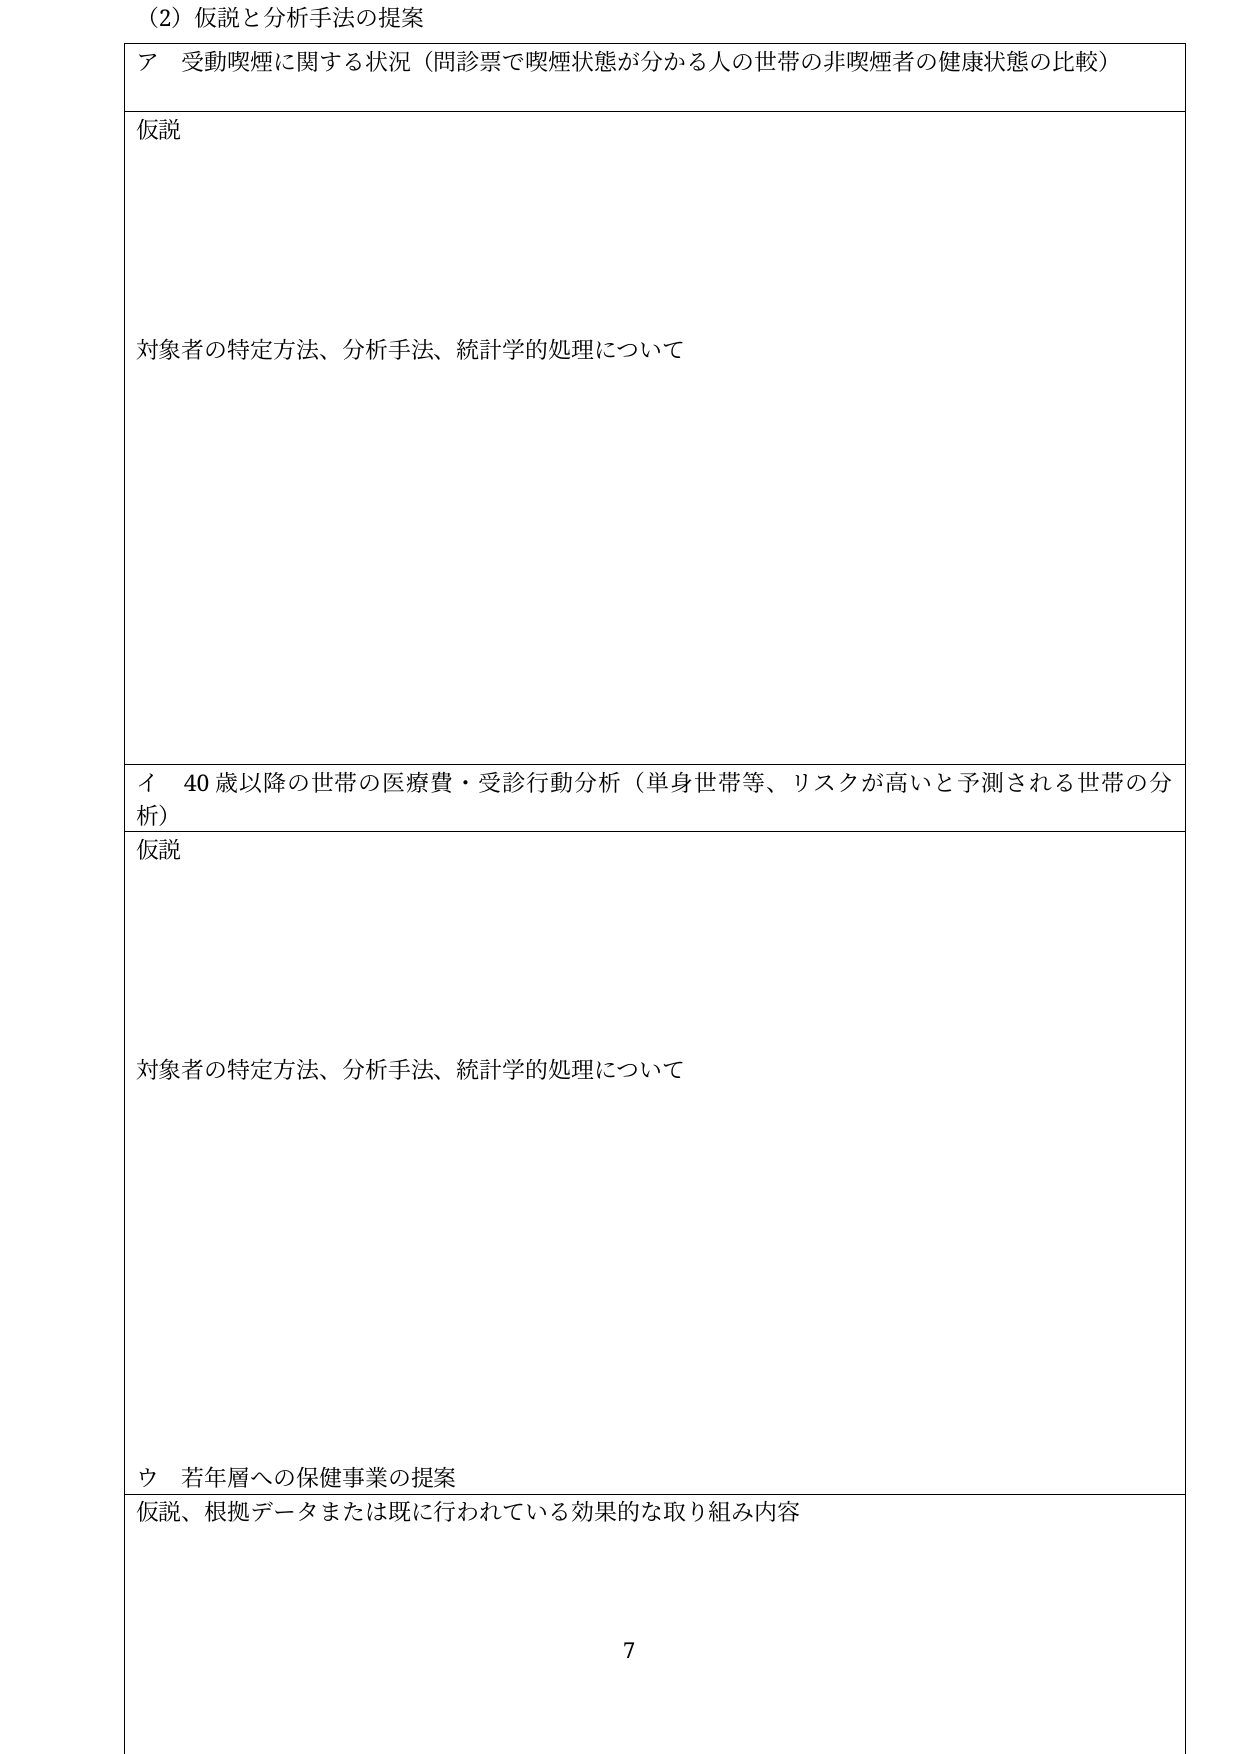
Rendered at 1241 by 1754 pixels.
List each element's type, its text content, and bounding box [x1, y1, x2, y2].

table_cell ア 受動喫煙に関する状況（問診票で喫煙状態が分かる人の世帯の非喫煙者の健康状態の比較） [125, 44, 1185, 111]
table_cell 仮説 対象者の特定方法、分析手法、統計学的処理について [125, 112, 1185, 764]
table_cell 仮説 対象者の特定方法、分析手法、統計学的処理について ウ 若年層への保健事業の提案 [125, 832, 1185, 1493]
table_header （2）仮説と分析手法の提案 [125, 0, 1185, 43]
table_cell 仮説、根拠データまたは既に行われている効果的な取り組み内容 提案内容 [125, 1495, 1185, 1754]
table_cell イ 40歳以降の世帯の医療費・受診行動分析（単身世帯等、リスクが高いと予測される世帯の分析） [125, 765, 1185, 831]
